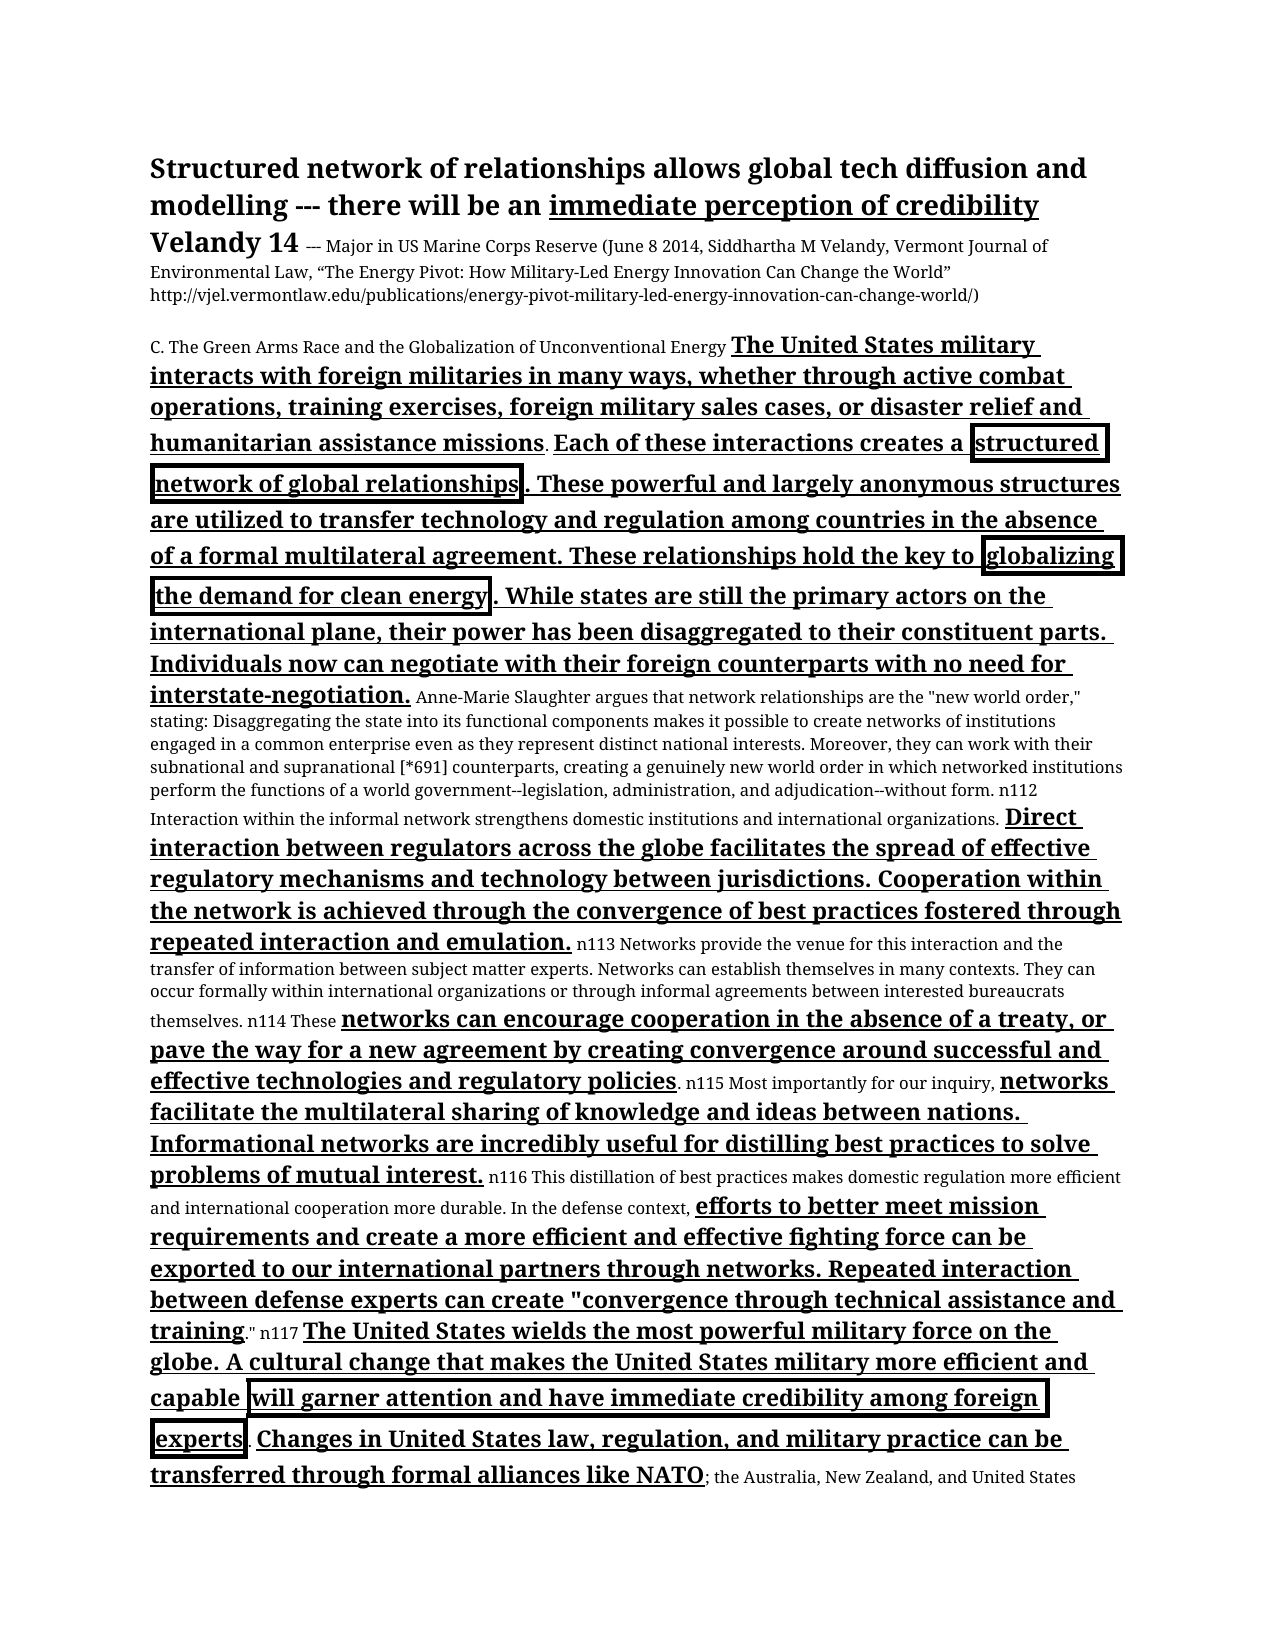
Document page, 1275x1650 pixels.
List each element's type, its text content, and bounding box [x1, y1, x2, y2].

text Velandy 14 --- Major in US Marine Corps Reserve (June 8 2014, Siddhartha M Velandy, Vermont Journal of Environmental Law, “The Energy Pivot: How Military-Led Energy Innovation Can Change the World” http://vjel.vermontlaw.edu/publications/energy-pivot-military-led-energy-innovation-can-change-world/) [150, 224, 1125, 306]
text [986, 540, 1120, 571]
subtitle Structured network of relationships allows global tech diffusion and modelling --- there will be an immediate perception of credibility [150, 150, 1125, 224]
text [150, 568, 1125, 1490]
